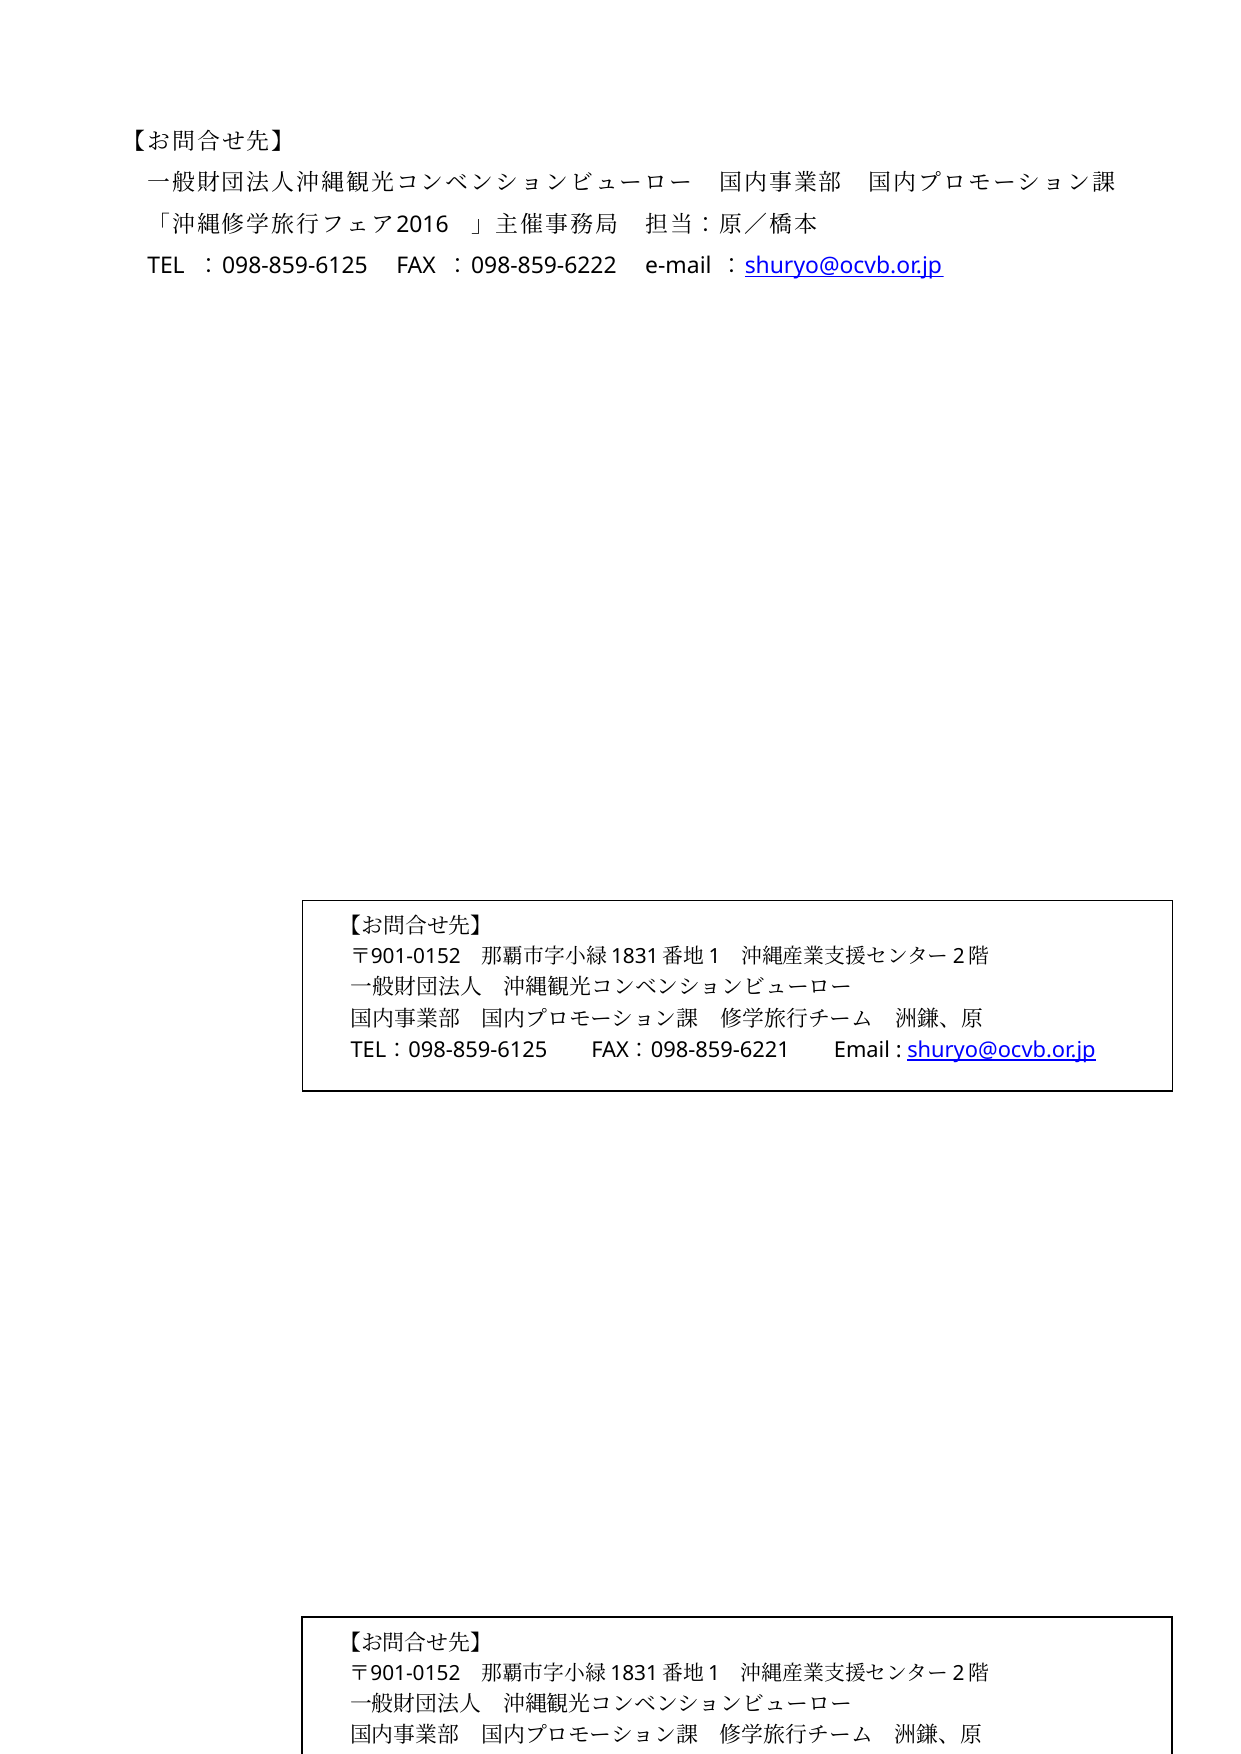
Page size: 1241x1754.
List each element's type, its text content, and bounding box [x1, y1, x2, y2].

text 一般財団法人沖縄観光コンベンションビューロー 国内事業部 国内プロモーション課 [144, 160, 1118, 202]
text TEL：098-859-6125 FAX：098-859-6222 e-mail：shuryo@ocvb.or.jp [144, 243, 1118, 284]
text 【お問合せ先】 [122, 119, 1118, 160]
text 「沖縄修学旅行フェア2016」主催事務局 担当：原／橋本 [144, 202, 1118, 243]
